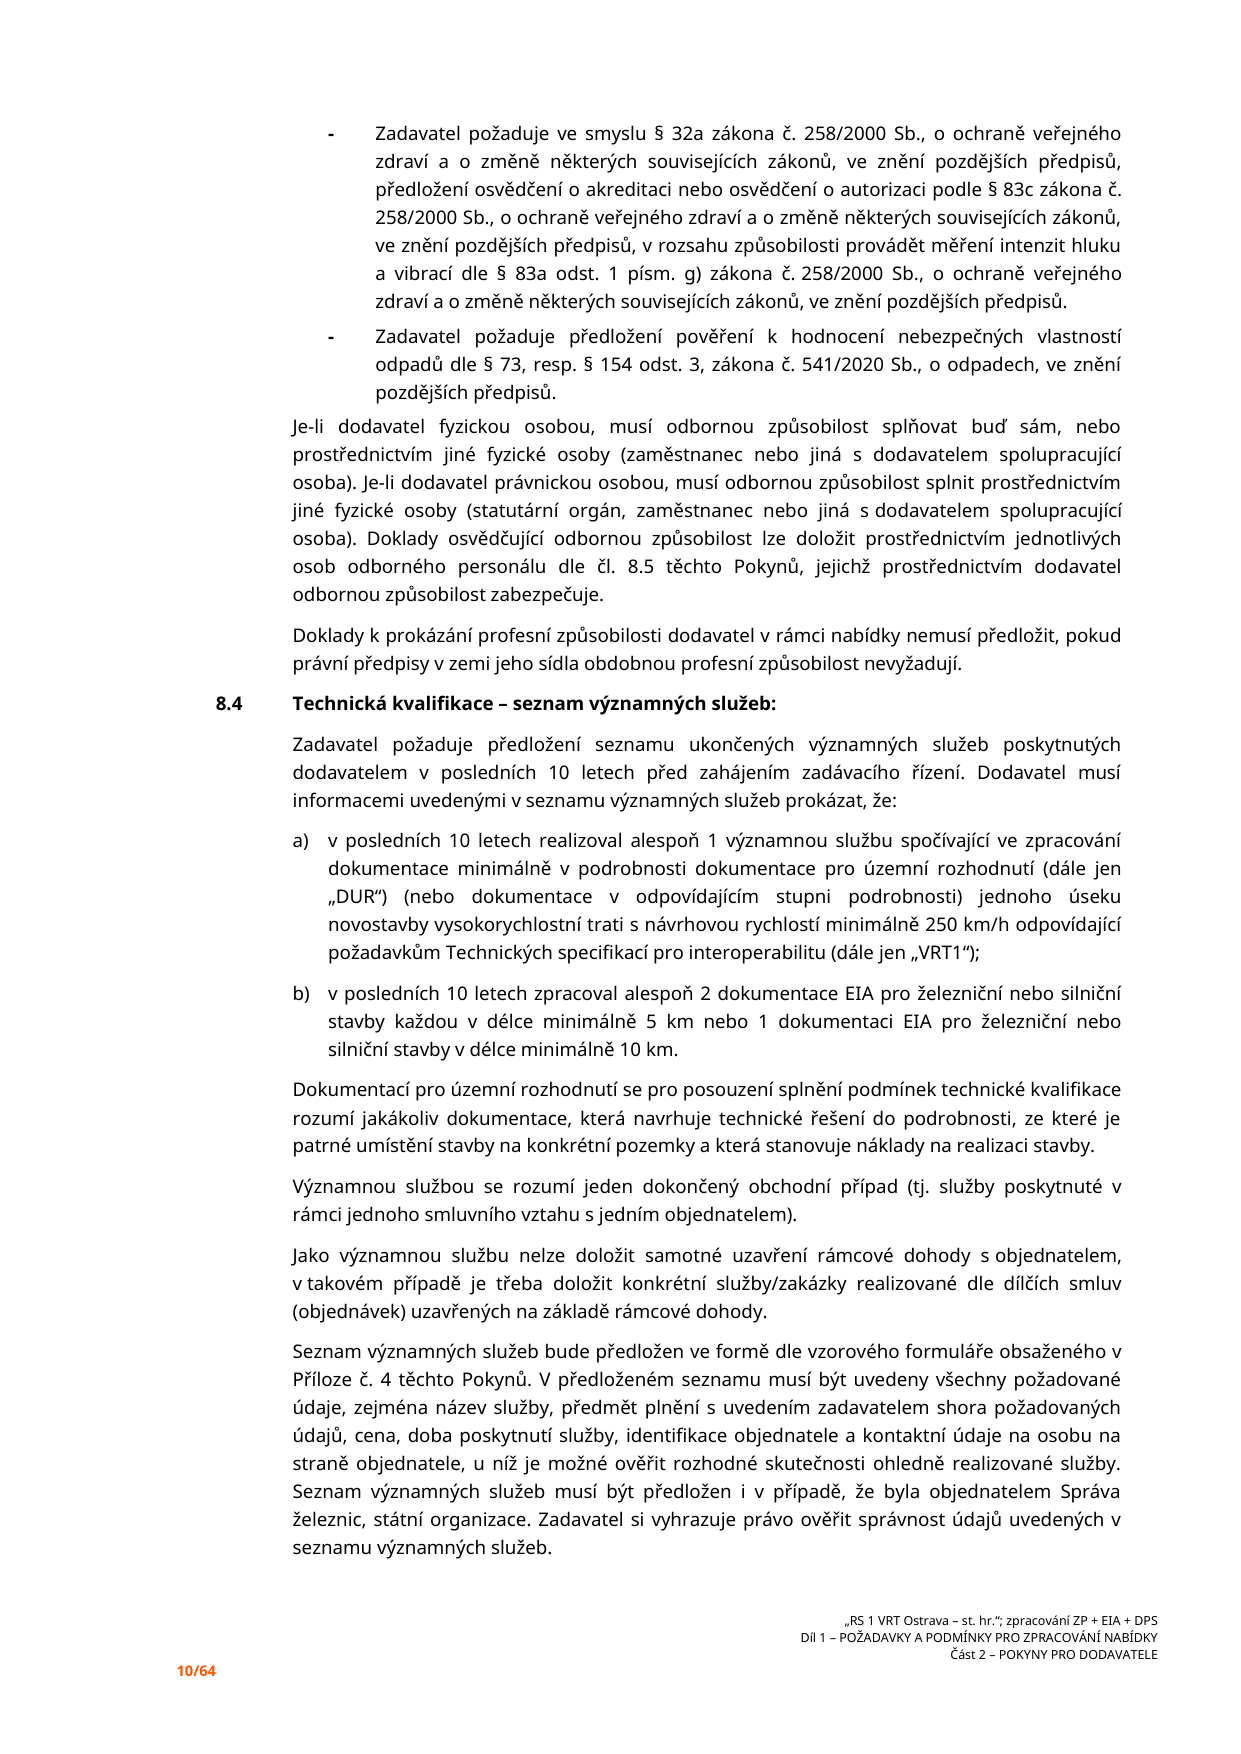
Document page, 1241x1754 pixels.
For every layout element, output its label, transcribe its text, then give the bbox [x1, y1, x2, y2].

list v posledních 10 letech realizoval alespoň 1 významnou službu spočívající ve zpracování dokumentace minimálně v podrobnosti dokumentace pro územní rozhodnutí (dále jen „DUR“) (nebo dokumentace v odpovídajícím stupni podrobnosti) jednoho úseku novostavby vysokorychlostní trati s návrhovou rychlostí minimálně 250 km/h odpovídající požadavkům Technických specifikací pro interoperabilitu (dále jen „VRT1“); [292, 828, 1122, 965]
text Seznam významných služeb bude předložen ve formě dle vzorového formuláře obsaženého v Příloze č. 4 těchto Pokynů. V předloženém seznamu musí být uvedeny všechny požadované údaje, zejména název služby, předmět plnění s uvedením zadavatelem shora požadovaných údajů, cena, doba poskytnutí služby, identifikace objednatele a kontaktní údaje na osobu na straně objednatele, u níž je možné ověřit rozhodné skutečnosti ohledně realizované služby. Seznam významných služeb musí být předložen i v případě, že byla objednatelem Správa železnic, státní organizace. Zadavatel si vyhrazuje právo ověřit správnost údajů uvedených v seznamu významných služeb. [292, 1338, 1122, 1560]
text Zadavatel požaduje ve smyslu § 32a zákona č. 258/2000 Sb., o ochraně veřejného zdraví a o změně některých souvisejících zákonů, ve znění pozdějších předpisů, předložení osvědčení o akreditaci nebo osvědčení o autorizaci podle § 83c zákona č. 258/2000 Sb., o ochraně veřejného zdraví a o změně některých souvisejících zákonů, ve znění pozdějších předpisů, v rozsahu způsobilosti provádět měření intenzit hluku a vibrací dle § 83a odst. 1 písm. g) zákona č. 258/2000 Sb., o ochraně veřejného zdraví a o změně některých souvisejících zákonů, ve znění pozdějších předpisů. [328, 121, 1122, 314]
text Významnou službou se rozumí jeden dokončený obchodní případ (tj. služby poskytnuté v rámci jednoho smluvního vztahu s jedním objednatelem). [292, 1173, 1122, 1227]
list Doklady k prokázání profesní způsobilosti dodavatel v rámci nabídky nemusí předložit, pokud právní předpisy v zemi jeho sídla obdobnou profesní způsobilost nevyžadují. [292, 622, 1122, 676]
text v posledních 10 letech zpracoval alespoň 2 dokumentace EIA pro železniční nebo silniční stavby každou v délce minimálně 5 km nebo 1 dokumentaci EIA pro železniční nebo silniční stavby v délce minimálně 10 km. [292, 980, 1122, 1062]
list Je-li dodavatel fyzickou osobou, musí odbornou způsobilost splňovat buď sám, nebo prostřednictvím jiné fyzické osoby (zaměstnanec nebo jiná s dodavatelem spolupracující osoba). Je-li dodavatel právnickou osobou, musí odbornou způsobilost splnit prostřednictvím jiné fyzické osoby (statutární orgán, zaměstnanec nebo jiná s dodavatelem spolupracující osoba). Doklady osvědčující odbornou způsobilost lze doložit prostřednictvím jednotlivých osob odborného personálu dle čl. 8.5 těchto Pokynů, jejichž prostřednictvím dodavatel odbornou způsobilost zabezpečuje. [292, 413, 1122, 607]
text Zadavatel požaduje předložení pověření k hodnocení nebezpečných vlastností odpadů dle § 73, resp. § 154 odst. 3, zákona č. 541/2020 Sb., o odpadech, ve znění pozdějších předpisů. [328, 323, 1122, 404]
text Technická kvalifikace – seznam významných služeb: [216, 691, 1122, 716]
text Dokumentací pro územní rozhodnutí se pro posouzení splnění podmínek technické kvalifikace rozumí jakákoliv dokumentace, která navrhuje technické řešení do podrobnosti, ze které je patrné umístění stavby na konkrétní pozemky a která stanovuje náklady na realizaci stavby. [292, 1077, 1122, 1158]
text Zadavatel požaduje předložení seznamu ukončených významných služeb poskytnutých dodavatelem v posledních 10 letech před zahájením zadávacího řízení. Dodavatel musí informacemi uvedenými v seznamu významných služeb prokázat, že: [292, 731, 1122, 813]
text Jako významnou službu nelze doložit samotné uzavření rámcové dohody s objednatelem, v takovém případě je třeba doložit konkrétní služby/zakázky realizované dle dílčích smluv (objednávek) uzavřených na základě rámcové dohody. [292, 1242, 1122, 1323]
